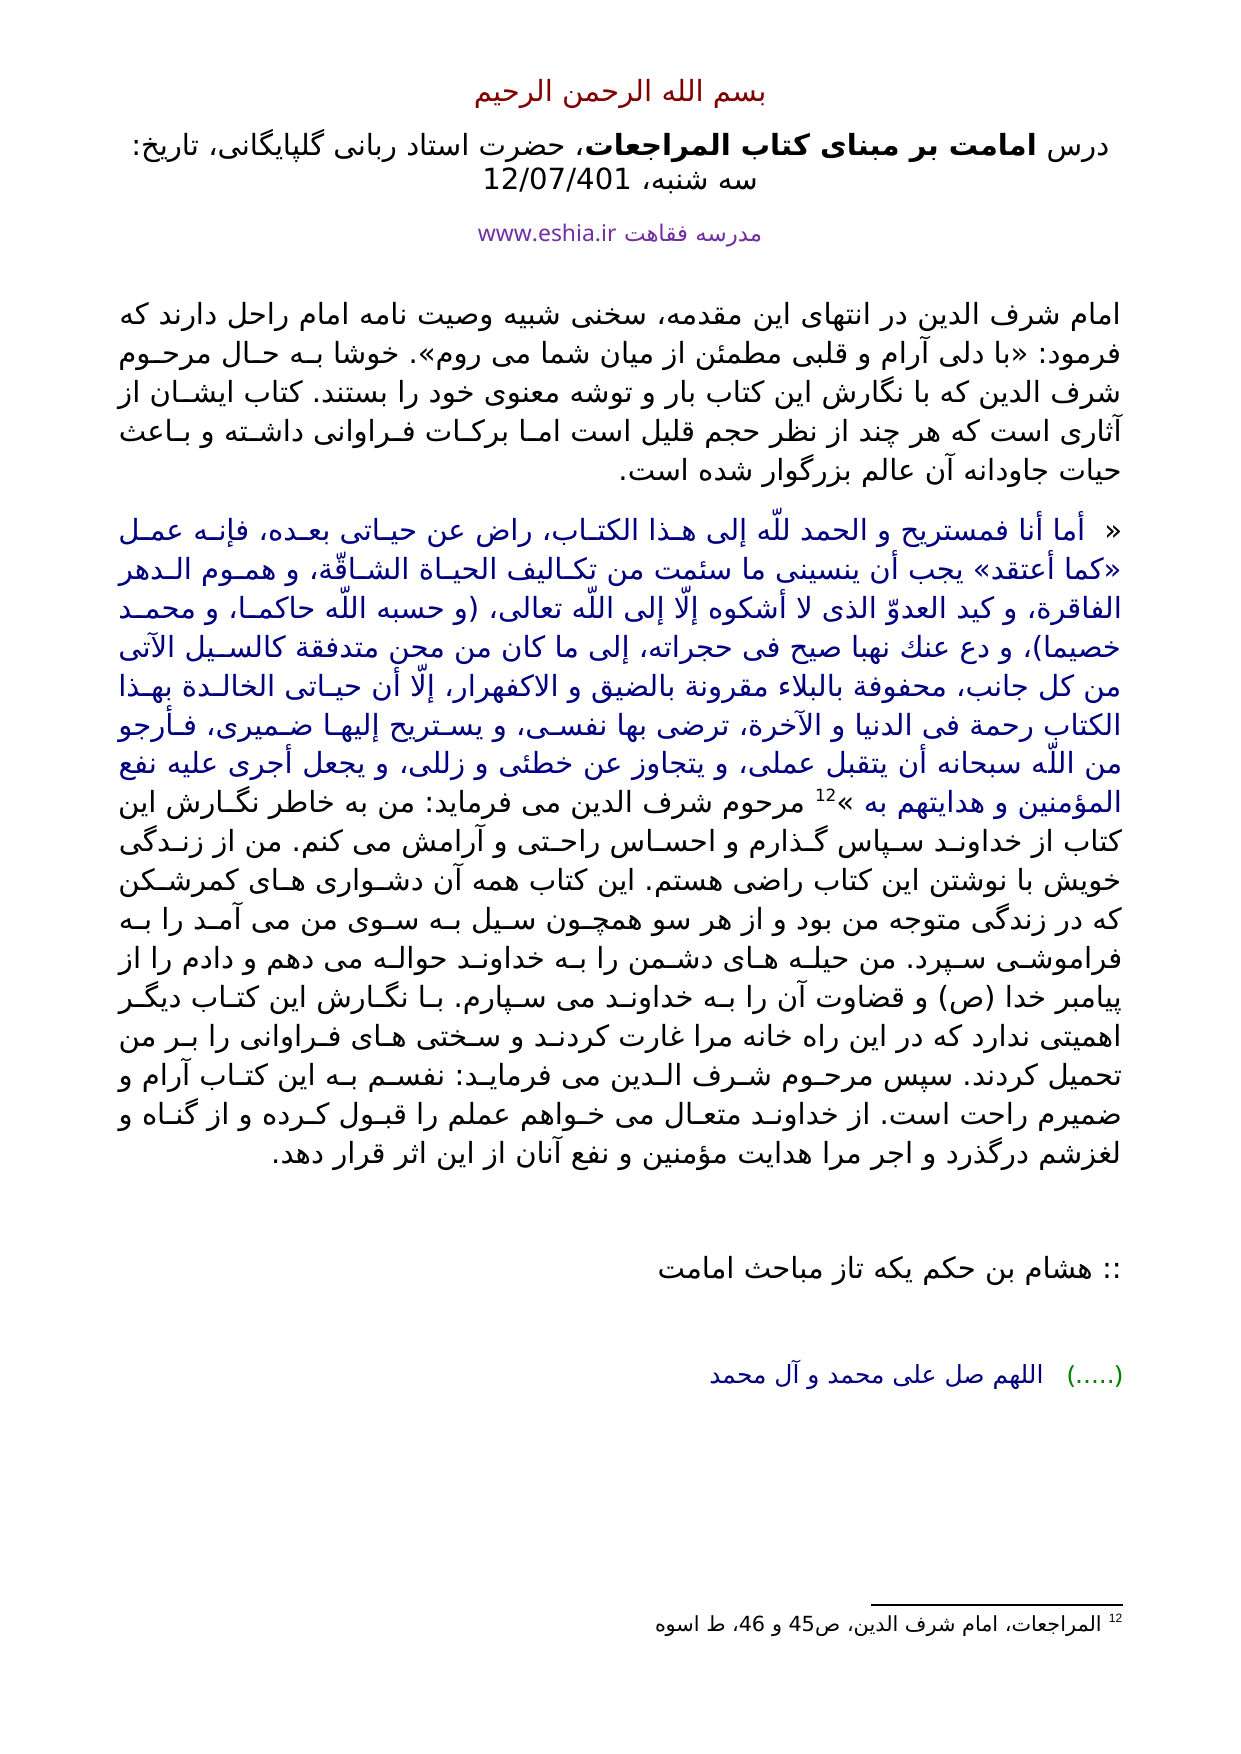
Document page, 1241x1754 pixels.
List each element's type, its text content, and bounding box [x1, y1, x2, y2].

text ﴿.....﴾ اللهم صل علی محمد و آل محمد [118, 1360, 1122, 1389]
text :: هشام بن حکم یکه تاز مباحث امامت [118, 1251, 1122, 1285]
text امام شرف الدين در انتهای اين مقدمه، سخنی شبيه وصيت نامه امام راحل دارند که فرمود: «با دلی آرام و قلبی مطمئن از ميان شما می روم». خوشا به حال مرحوم شرف الدين که با نگارش اين کتاب بار و توشه معنوی خود را بستند. کتاب ايشان از آثاری است که هر چند از نظر حجم قليل است اما برکات فراوانی داشته و باعث حيات جاودانه آن عالم بزرگوار شده است. [118, 297, 1122, 487]
text « أما أنا فمستريح و الحمد للّه إلى هذا الكتاب، راض عن حياتی بعده، فإنه عمل «كما أعتقد» يجب أن ينسينی ما سئمت من تكاليف الحياة الشاقّة، و هموم الدهر الفاقرة، و كيد العدوّ الذی لا أشكوه إلّا إلى اللّه تعالى، (و حسبه اللّه حاكما، و محمد خصيما)، و دع عنك نهبا صيح فی حجراته، إلى ما كان من محن متدفقة كالسيل الآتی من كل جانب، محفوفة بالبلاء مقرونة بالضيق و الاكفهرار، إلّا أن حياتی الخالدة بهذا الكتاب رحمة فی الدنيا و الآخرة، ترضى بها نفسی، و يستريح إليها ضميری، فأرجو من اللّه سبحانه أن يتقبل عملی، و يتجاوز عن خطئی و زللی، و يجعل أجری عليه نفع المؤمنين و هدايتهم به‏ » مرحوم شرف الدين می فرمايد: من به خاطر نگارش اين کتاب از خداوند سپاس گذارم و احساس راحتی و آرامش می کنم. من از زندگی خويش با نوشتن اين کتاب راضی هستم. اين کتاب همه آن دشواری های کمرشکن که در زندگی متوجه من بود و از هر سو همچون سيل به سوی من می آمد را به فراموشی سپرد. من حيله های دشمن را به خداوند حواله می دهم و دادم را از پيامبر خدا (ص) و قضاوت آن را به خداوند می سپارم. با نگارش اين کتاب ديگر اهميتی ندارد که در اين راه خانه مرا غارت کردند و سختی های فراوانی را بر من تحميل کردند. سپس مرحوم شرف الدين می فرمايد: نفسم به اين کتاب آرام و ضميرم راحت است. از خداوند متعال می خواهم عملم را قبول کرده و از گناه و لغزشم درگذرد و اجر مرا هدايت مؤمنين و نفع آنان از اين اثر قرار دهد. [118, 513, 1122, 1170]
